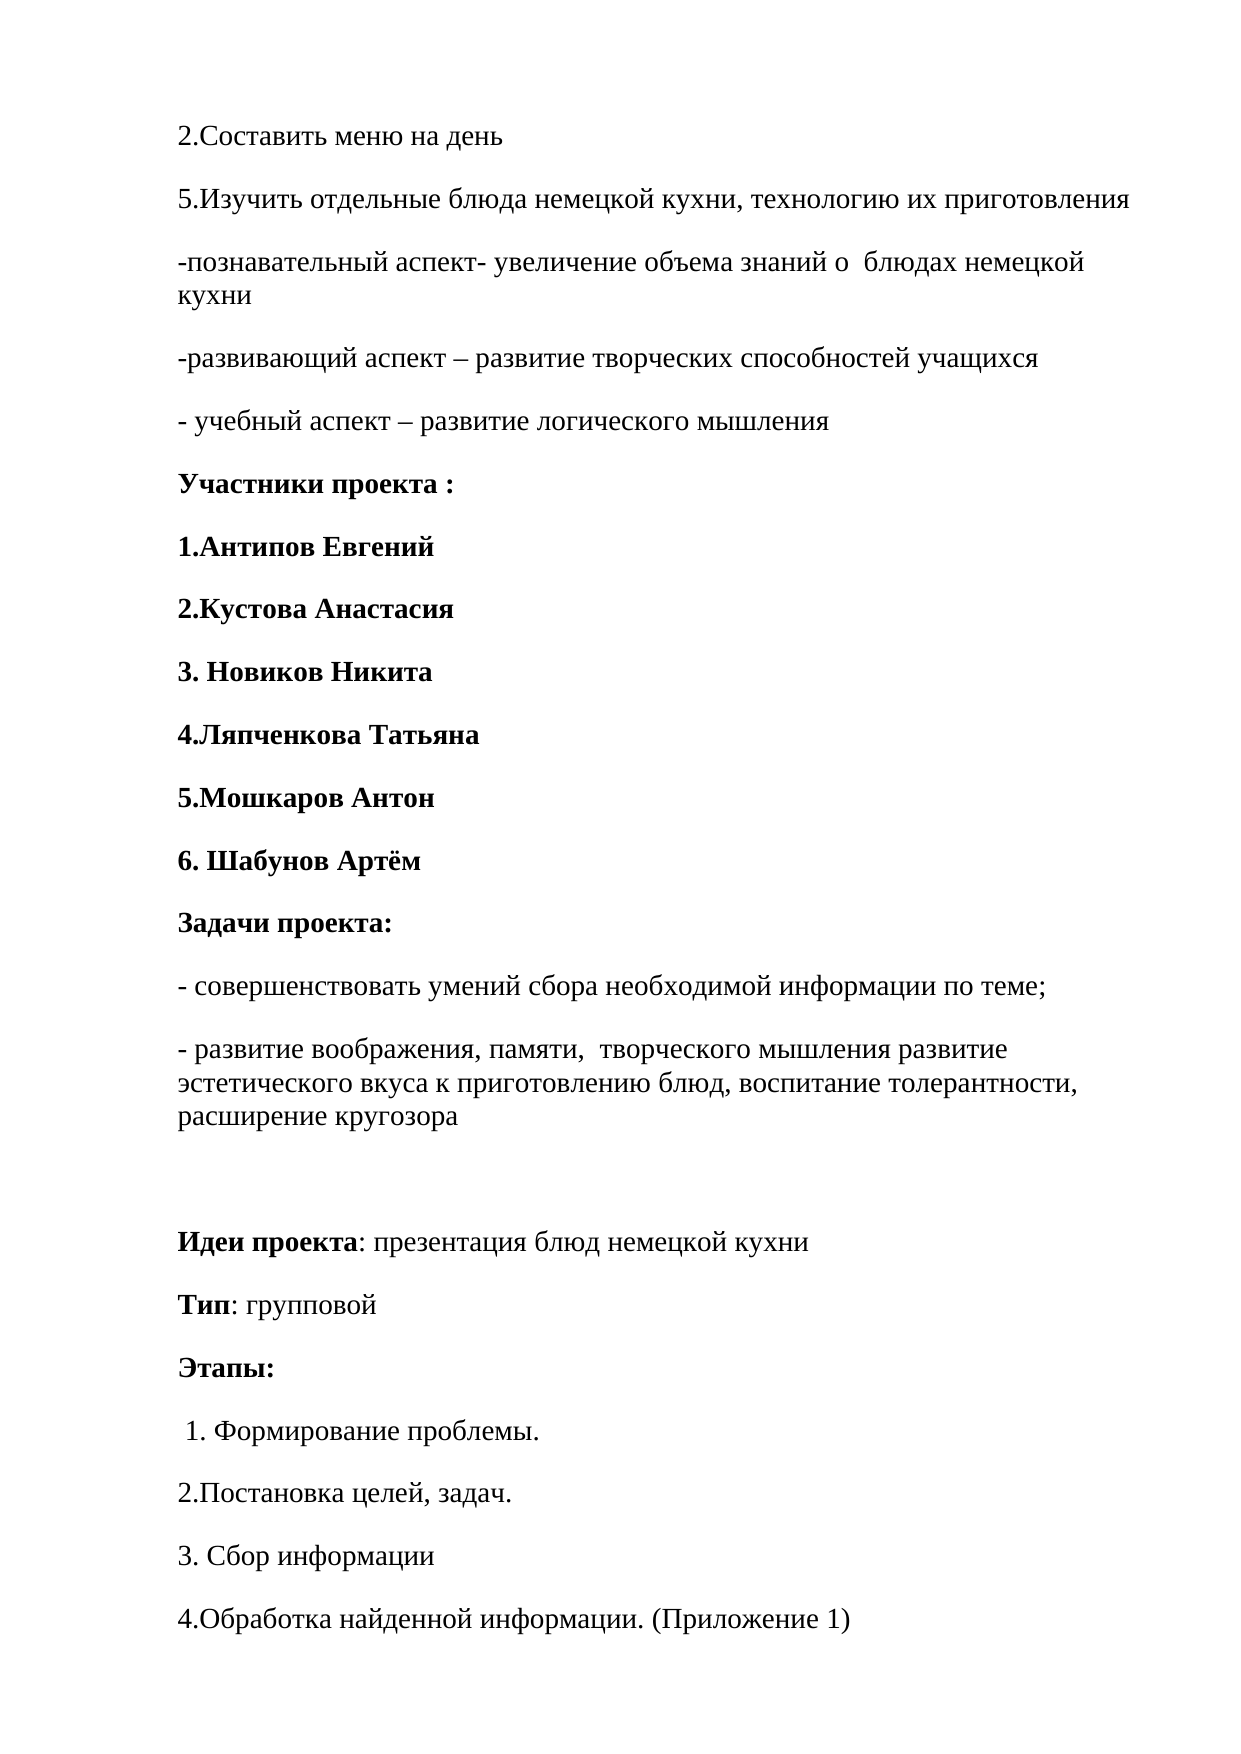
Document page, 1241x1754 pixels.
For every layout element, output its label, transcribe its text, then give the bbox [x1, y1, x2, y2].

text Тип: групповой [177, 1287, 1152, 1321]
text 4.Ляпченкова Татьяна [177, 717, 1152, 751]
text 2.Постановка целей, задач. [177, 1475, 1152, 1509]
text - развитие воображения, памяти, творческого мышления развитие эстетического вкуса к приготовлению блюд, воспитание толерантности, расширение кругозора [177, 1031, 1152, 1132]
text 6. Шабунов Артём [177, 843, 1152, 876]
text 5.Мошкаров Антон [177, 780, 1152, 813]
text 1.Антипов Евгений [177, 529, 1152, 562]
text 3. Сбор информации [177, 1538, 1152, 1572]
text 1. Формирование проблемы. [177, 1412, 1152, 1446]
text Участники проекта : [177, 466, 1152, 499]
text Идеи проекта: презентация блюд немецкой кухни [177, 1224, 1152, 1258]
text Задачи проекта: [177, 906, 1152, 939]
text -развивающий аспект – развитие творческих способностей учащихся [177, 340, 1152, 374]
text - совершенствовать умений сбора необходимой информации по теме; [177, 968, 1152, 1002]
text - учебный аспект – развитие логического мышления [177, 403, 1152, 437]
text Этапы: [177, 1350, 1152, 1383]
text 5.Изучить отдельные блюда немецкой кухни, технологию их приготовления [177, 181, 1152, 214]
text -познавательный аспект- увеличение объема знаний о блюдах немецкой кухни [177, 244, 1152, 311]
text 4.Обработка найденной информации. (Приложение 1) [177, 1601, 1152, 1634]
text 2.Кустова Анастасия [177, 591, 1152, 625]
text 3. Новиков Никита [177, 654, 1152, 688]
text 2.Составить меню на день [177, 118, 1152, 152]
